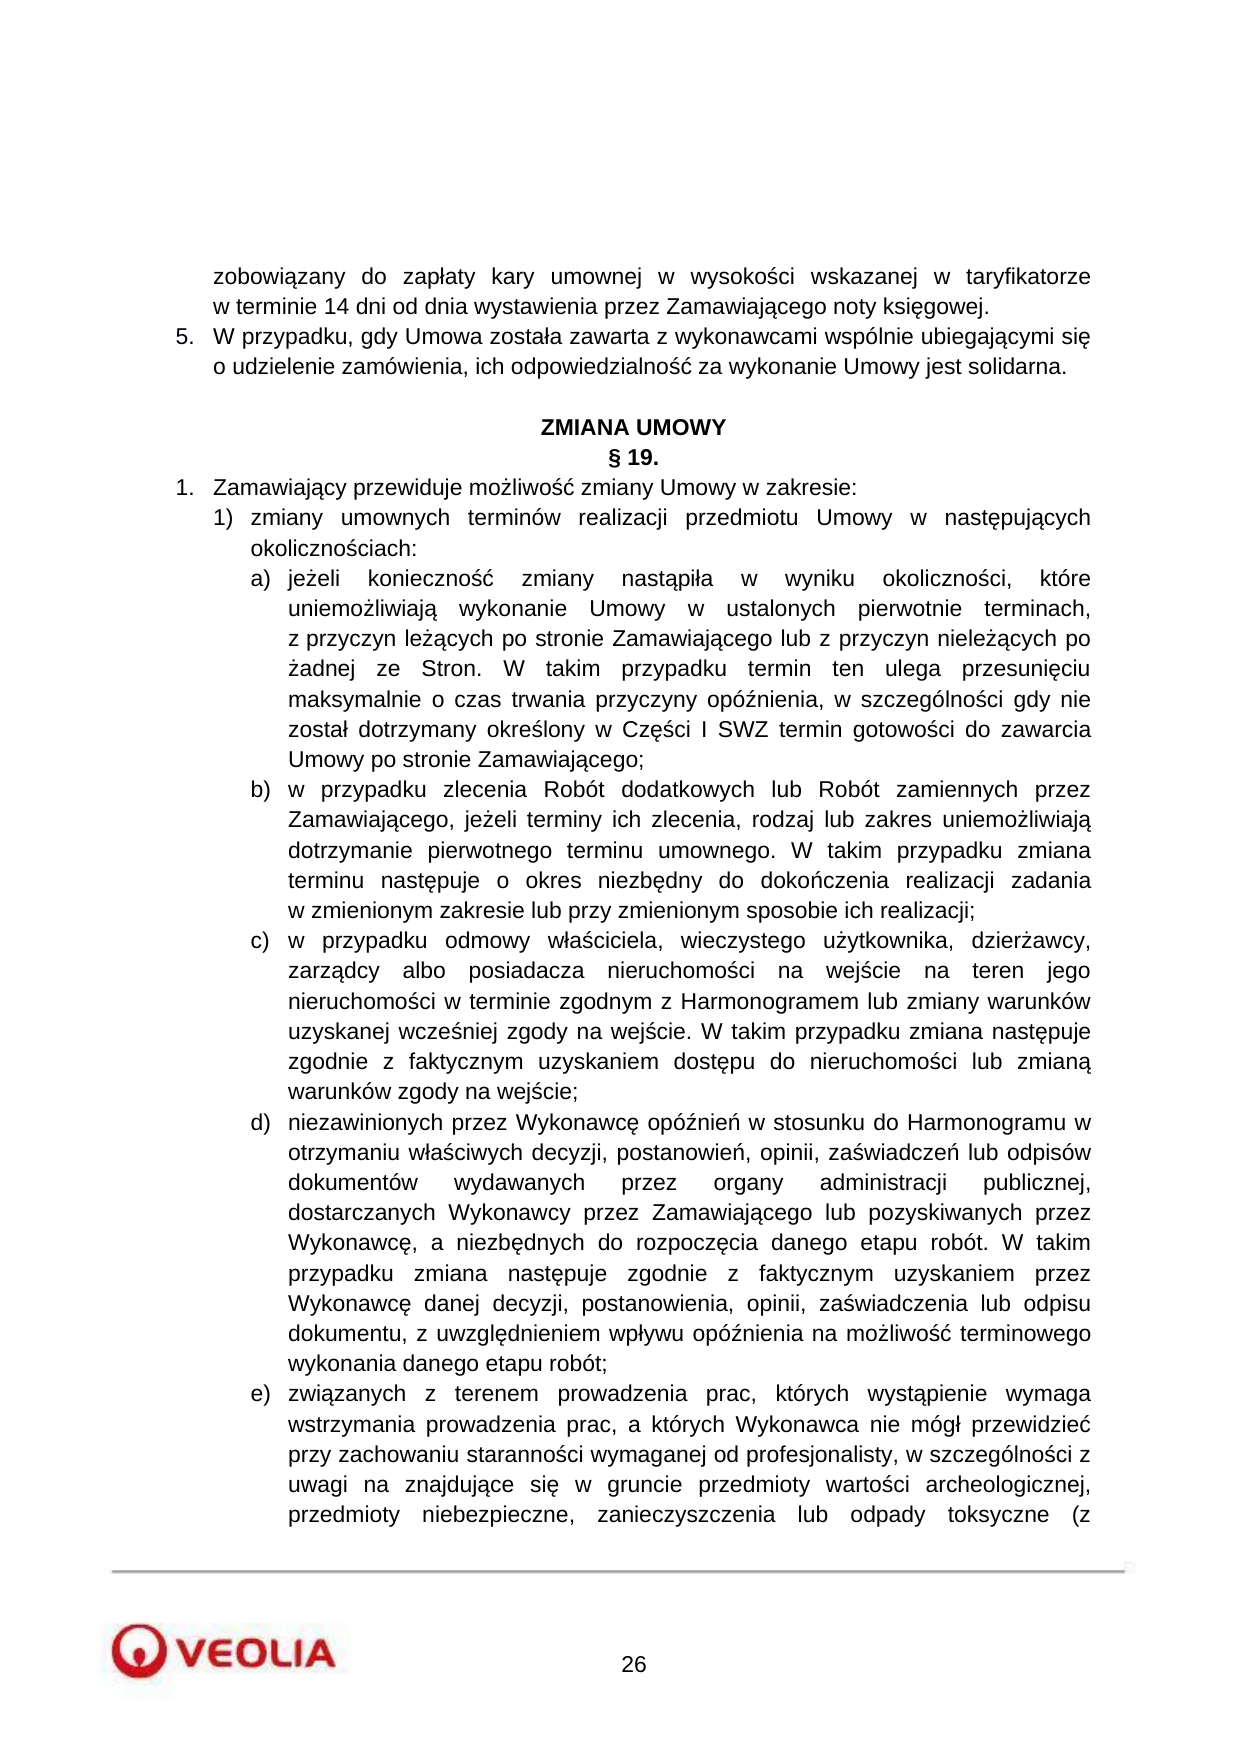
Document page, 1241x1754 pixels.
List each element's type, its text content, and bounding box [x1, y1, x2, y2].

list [250, 1380, 1092, 1527]
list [175, 263, 1091, 319]
picture [0, 1499, 1238, 1754]
list W przypadku, gdy Umowa została zawarta z wykonawcami wspólnie ubiegającymi się o udzielenie zamówienia, ich odpowiedzialność za wykonanie Umowy jest solidarna. [175, 323, 1091, 379]
list w przypadku odmowy właściciela, wieczystego użytkownika, dzierżawcy, zarządcy albo posiadacza nieruchomości na wejście na teren jego nieruchomości w terminie zgodnym z Harmonogramem lub zmiany warunków uzyskanej wcześniej zgody na wejście. W takim przypadku zmiana następuje zgodnie z faktycznym uzyskaniem dostępu do nieruchomości lub zmianą warunków zgody na wejście; [250, 927, 1092, 1104]
text § 19. [175, 444, 1092, 470]
list Zamawiający przewiduje możliwość zmiany Umowy w zakresie: [175, 474, 1092, 500]
list jeżeli konieczność zmiany nastąpiła w wyniku okoliczności, które uniemożliwiają wykonanie Umowy w ustalonych pierwotnie terminach, z przyczyn leżących po stronie Zamawiającego lub z przyczyn nieleżących po żadnej ze Stron. W takim przypadku termin ten ulega przesunięciu maksymalnie o czas trwania przyczyny opóźnienia, w szczególności gdy nie został dotrzymany określony w Części I SWZ termin gotowości do zawarcia Umowy po stronie Zamawiającego; [250, 565, 1092, 772]
list zmiany umownych terminów realizacji przedmiotu Umowy w następujących okolicznościach: [213, 504, 1092, 561]
list w przypadku zlecenia Robót dodatkowych lub Robót zamiennych przez Zamawiającego, jeżeli terminy ich zlecenia, rodzaj lub zakres uniemożliwiają dotrzymanie pierwotnego terminu umownego. W takim przypadku zmiana terminu następuje o okres niezbędny do dokończenia realizacji zadania w zmienionym zakresie lub przy zmienionym sposobie ich realizacji; [250, 776, 1092, 923]
text ZMIANA UMOWY [175, 414, 1092, 440]
list niezawinionych przez Wykonawcę opóźnień w stosunku do Harmonogramu w otrzymaniu właściwych decyzji, postanowień, opinii, zaświadczeń lub odpisów dokumentów wydawanych przez organy administracji publicznej, dostarczanych Wykonawcy przez Zamawiającego lub pozyskiwanych przez Wykonawcę, a niezbędnych do rozpoczęcia danego etapu robót. W takim przypadku zmiana następuje zgodnie z faktycznym uzyskaniem przez Wykonawcę danej decyzji, postanowienia, opinii, zaświadczenia lub odpisu dokumentu, z uwzględnieniem wpływu opóźnienia na możliwość terminowego wykonania danego etapu robót; [250, 1108, 1092, 1376]
